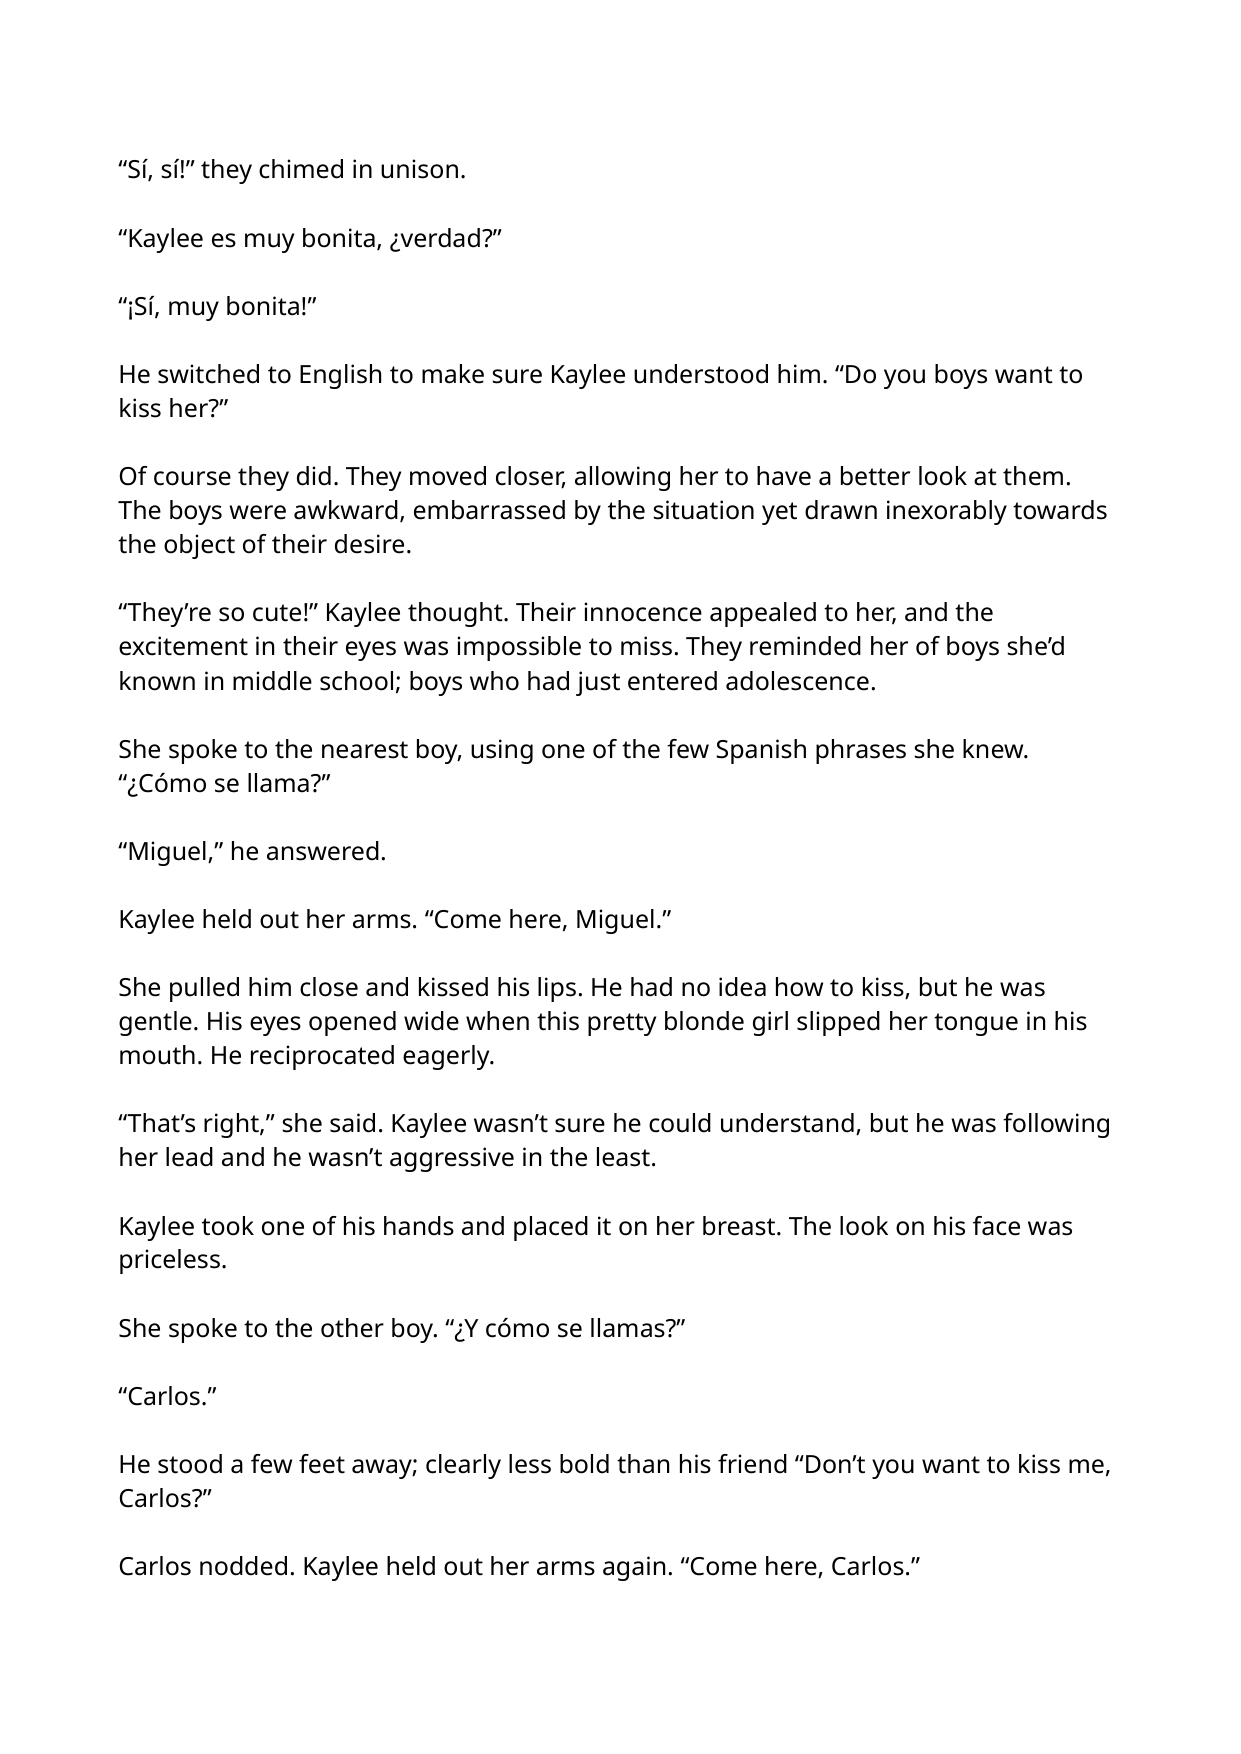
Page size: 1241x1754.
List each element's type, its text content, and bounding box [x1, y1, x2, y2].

text “Carlos.” [118, 1378, 1122, 1412]
text “That’s right,” she said. Kaylee wasn’t sure he could understand, but he was following her lead and he wasn’t aggressive in the least. [118, 1106, 1122, 1174]
text She spoke to the other boy. “¿Y cómo se llamas?” [118, 1310, 1122, 1344]
text Kaylee held out her arms. “Come here, Miguel.” [118, 902, 1122, 936]
text “Miguel,” he answered. [118, 833, 1122, 867]
text Carlos nodded. Kaylee held out her arms again. “Come here, Carlos.” [118, 1549, 1122, 1583]
text Of course they did. They moved closer, allowing her to have a better look at them. The boys were awkward, embarrassed by the situation yet drawn inexorably towards the object of their desire. [118, 459, 1122, 561]
text She pulled him close and kissed his lips. He had no idea how to kiss, but he was gentle. His eyes opened wide when this pretty blonde girl slipped her tongue in his mouth. He reciprocated eagerly. [118, 970, 1122, 1072]
text He stood a few feet away; clearly less bold than his friend “Don’t you want to kiss me, Carlos?” [118, 1447, 1122, 1515]
text “Sí, sí!” they chimed in unison. [118, 152, 1122, 186]
text He switched to English to make sure Kaylee understood him. “Do you boys want to kiss her?” [118, 357, 1122, 425]
text Kaylee took one of his hands and placed it on her breast. The look on his face was priceless. [118, 1208, 1122, 1276]
text “They’re so cute!” Kaylee thought. Their innocence appealed to her, and the excitement in their eyes was impossible to miss. They reminded her of boys she’d known in middle school; boys who had just entered adolescence. [118, 595, 1122, 697]
text “¡Sí, muy bonita!” [118, 288, 1122, 322]
text She spoke to the nearest boy, using one of the few Spanish phrases she knew. “¿Cómo se llama?” [118, 731, 1122, 799]
text “Kaylee es muy bonita, ¿verdad?” [118, 220, 1122, 254]
